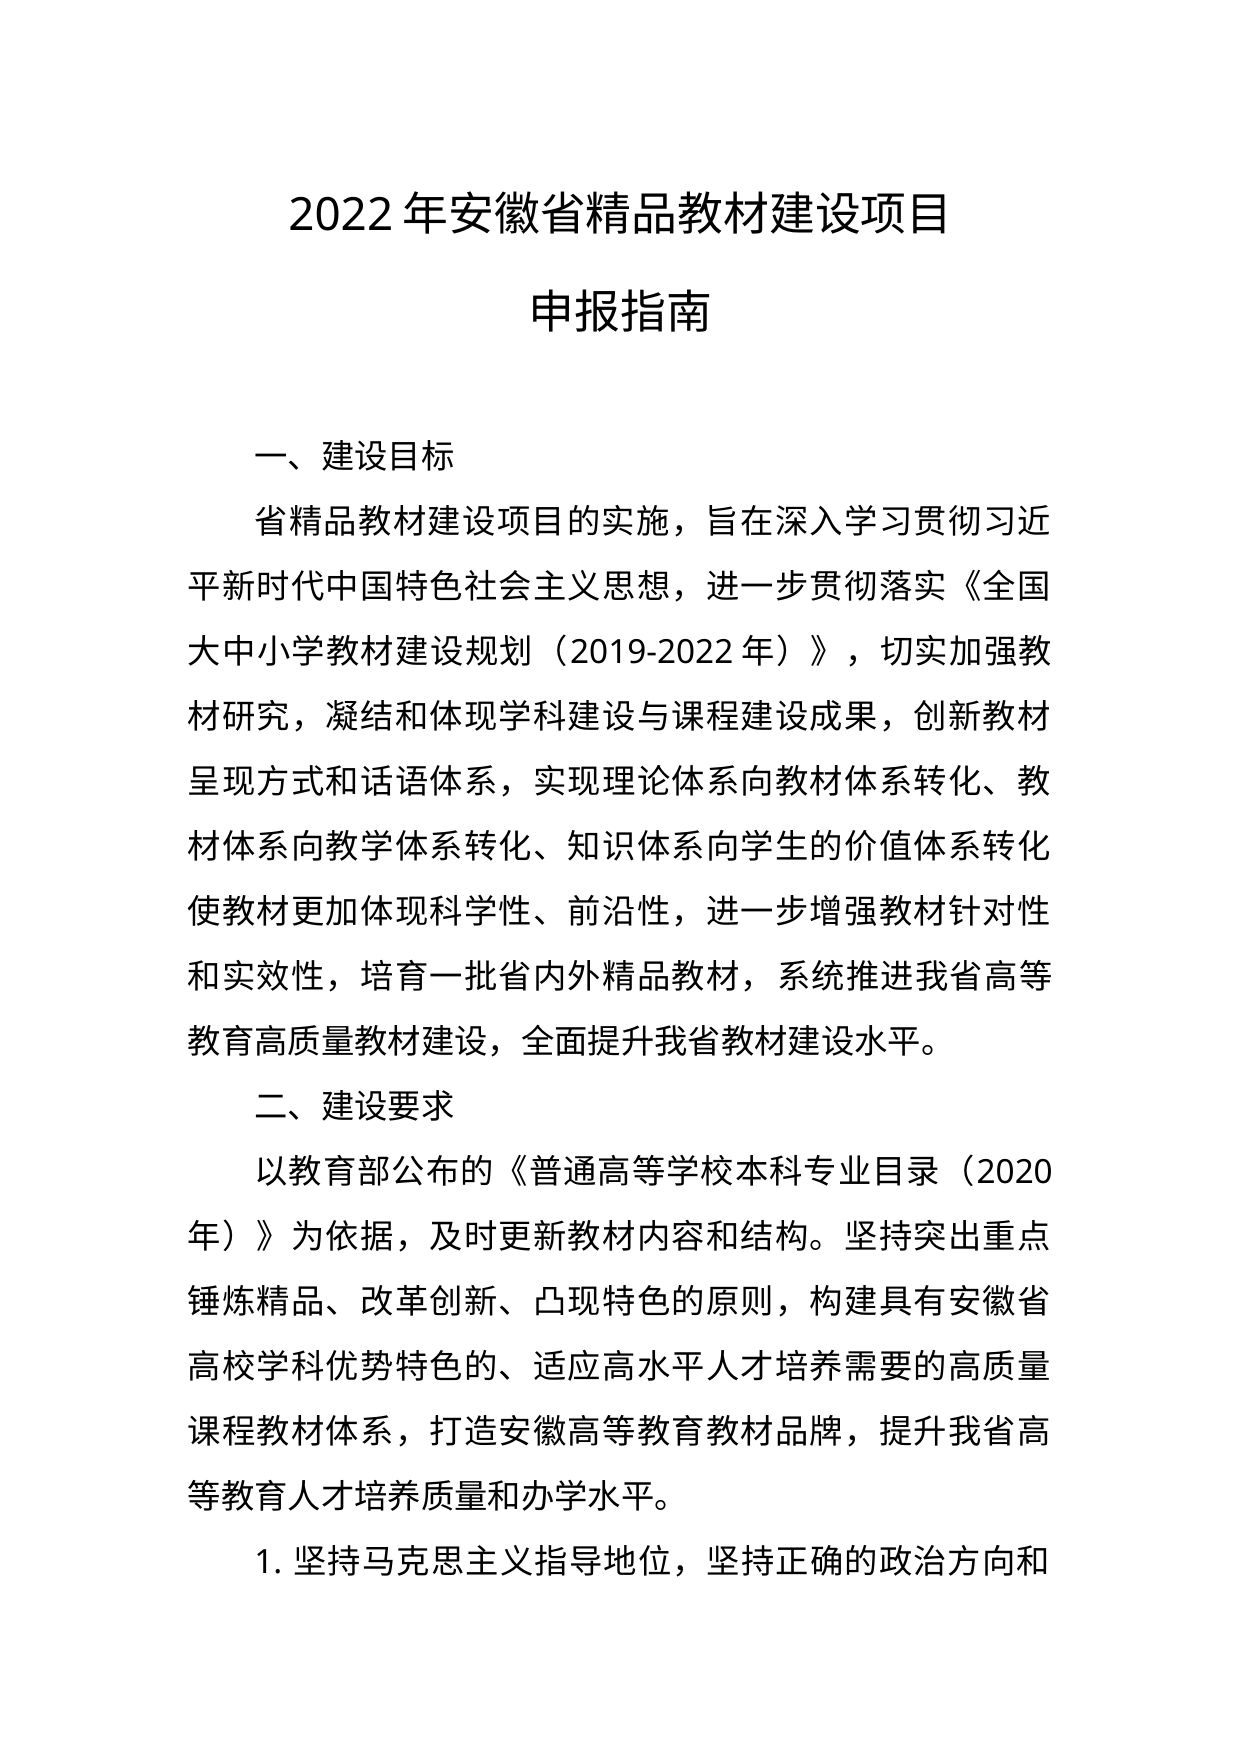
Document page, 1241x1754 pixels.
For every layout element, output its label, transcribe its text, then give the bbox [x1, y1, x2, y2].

text 省精品教材建设项目的实施，旨在深入学习贯彻习近平新时代中国特色社会主义思想，进一步贯彻落实《全国大中小学教材建设规划（2019-2022年）》，切实加强教材研究，凝结和体现学科建设与课程建设成果，创新教材呈现方式和话语体系，实现理论体系向教材体系转化、教材体系向教学体系转化、知识体系向学生的价值体系转化，使教材更加体现科学性、前沿性，进一步增强教材针对性和实效性，培育一批省内外精品教材，系统推进我省高等教育高质量教材建设，全面提升我省教材建设水平。 [187, 487, 1053, 1072]
text 申报指南 [187, 259, 1053, 357]
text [187, 1527, 1053, 1592]
text 以教育部公布的《普通高等学校本科专业目录（2020年）》为依据，及时更新教材内容和结构。坚持突出重点、锤炼精品、改革创新、凸现特色的原则，构建具有安徽省高校学科优势特色的、适应高水平人才培养需要的高质量课程教材体系，打造安徽高等教育教材品牌，提升我省高等教育人才培养质量和办学水平。 [187, 1137, 1053, 1527]
text 一、建设目标 [187, 422, 1053, 487]
text 二、建设要求 [187, 1072, 1053, 1137]
text 2022年安徽省精品教材建设项目 [187, 162, 1053, 259]
